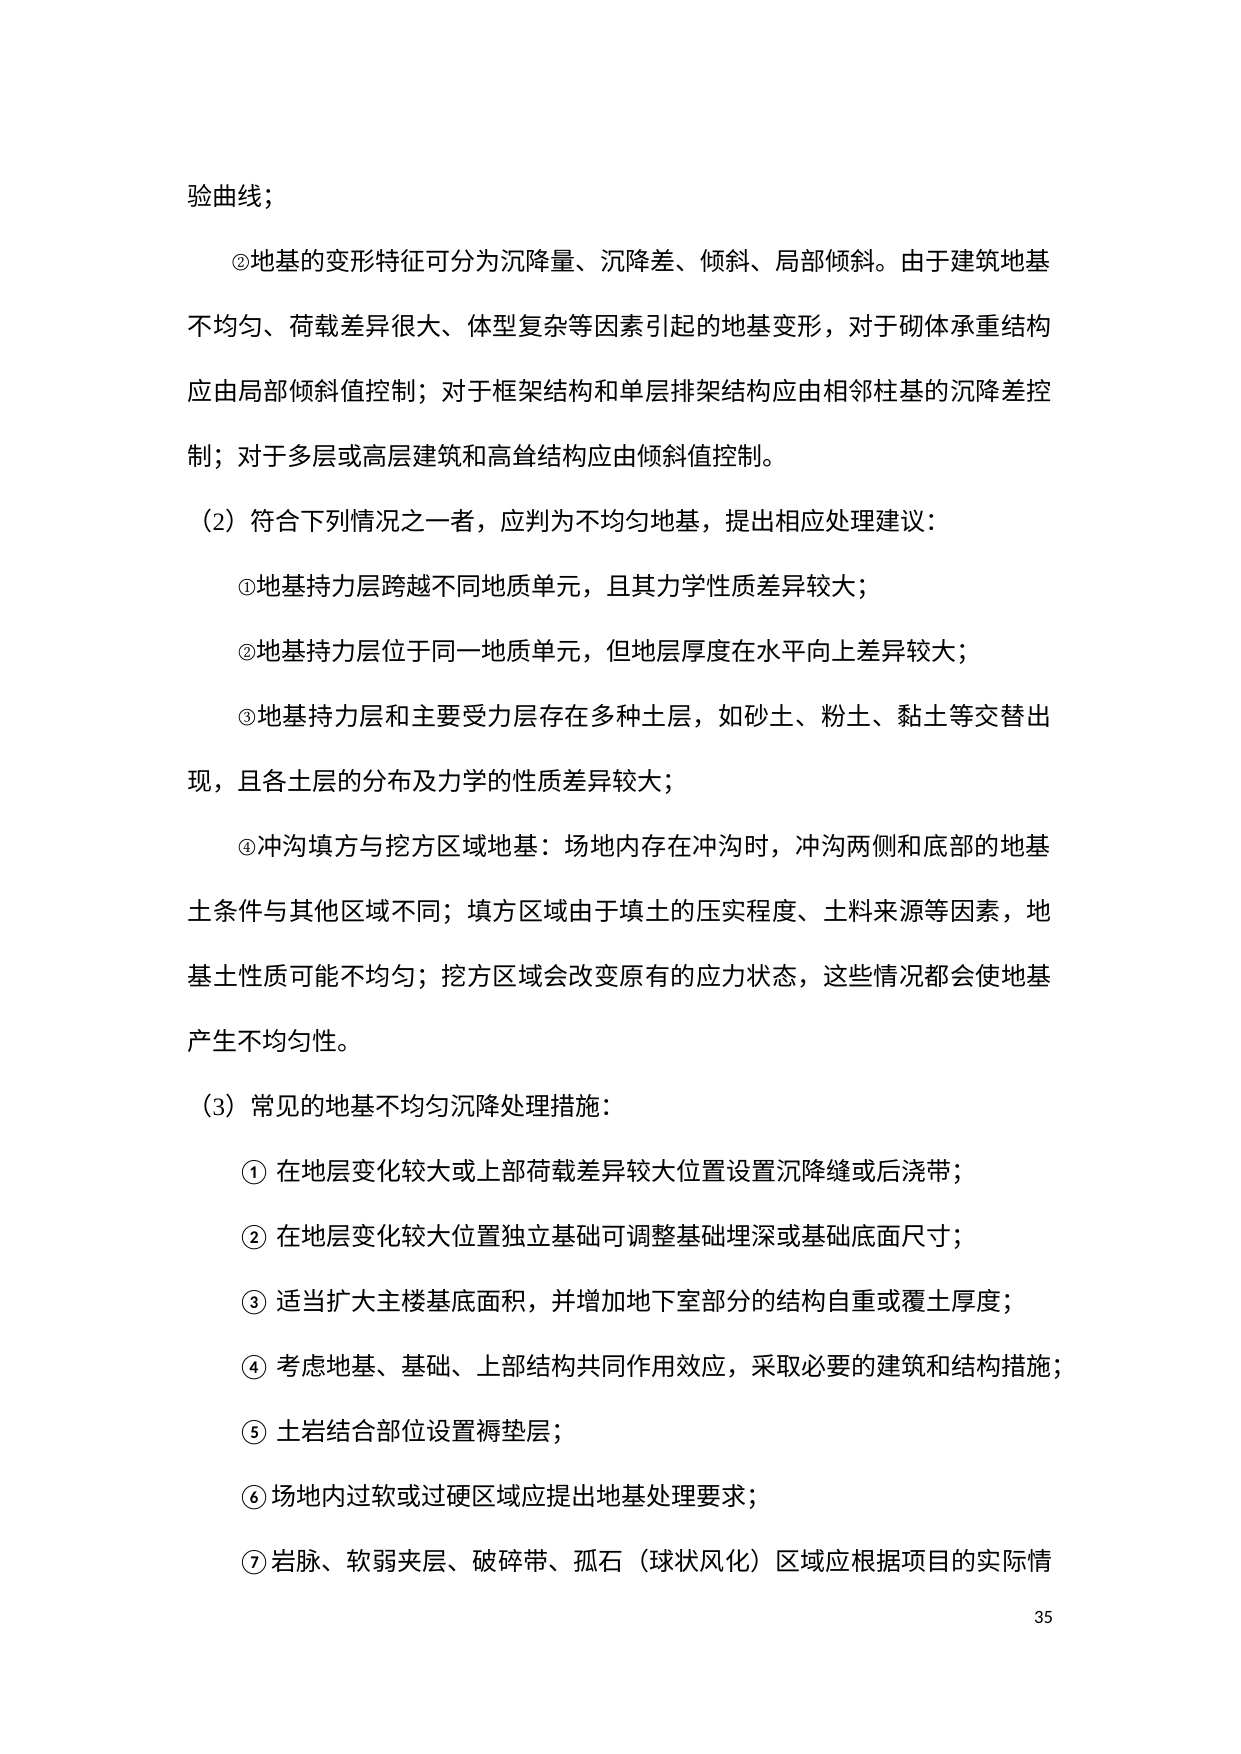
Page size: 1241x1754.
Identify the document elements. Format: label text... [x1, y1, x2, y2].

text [187, 1527, 1053, 1592]
text ③地基持力层和主要受力层存在多种土层，如砂土、粉土、黏土等交替出现，且各土层的分布及力学的性质差异较大； [187, 682, 1053, 812]
text （2）符合下列情况之一者，应判为不均匀地基，提出相应处理建议： [187, 487, 1053, 552]
text ①在地层变化较大或上部荷载差异较大位置设置沉降缝或后浇带； [187, 1137, 1053, 1202]
text ①地基持力层跨越不同地质单元，且其力学性质差异较大； [187, 552, 1053, 617]
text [187, 162, 1053, 227]
text ③适当扩大主楼基底面积，并增加地下室部分的结构自重或覆土厚度； [187, 1267, 1053, 1332]
text ②在地层变化较大位置独立基础可调整基础埋深或基础底面尺寸； [187, 1202, 1053, 1267]
text ②地基持力层位于同一地质单元，但地层厚度在水平向上差异较大； [187, 617, 1053, 682]
text （3）常见的地基不均匀沉降处理措施： [187, 1072, 1053, 1137]
text ⑤土岩结合部位设置褥垫层； [187, 1397, 1053, 1462]
text ⑥场地内过软或过硬区域应提出地基处理要求； [187, 1462, 1053, 1527]
text ②地基的变形特征可分为沉降量、沉降差、倾斜、局部倾斜。由于建筑地基不均匀、荷载差异很大、体型复杂等因素引起的地基变形，对于砌体承重结构应由局部倾斜值控制；对于框架结构和单层排架结构应由相邻柱基的沉降差控制；对于多层或高层建筑和高耸结构应由倾斜值控制。 [187, 227, 1053, 487]
text ④考虑地基、基础、上部结构共同作用效应，采取必要的建筑和结构措施； [187, 1332, 1053, 1397]
text ④冲沟填方与挖方区域地基：场地内存在冲沟时，冲沟两侧和底部的地基土条件与其他区域不同；填方区域由于填土的压实程度、土料来源等因素，地基土性质可能不均匀；挖方区域会改变原有的应力状态，这些情况都会使地基产生不均匀性。 [187, 812, 1053, 1072]
